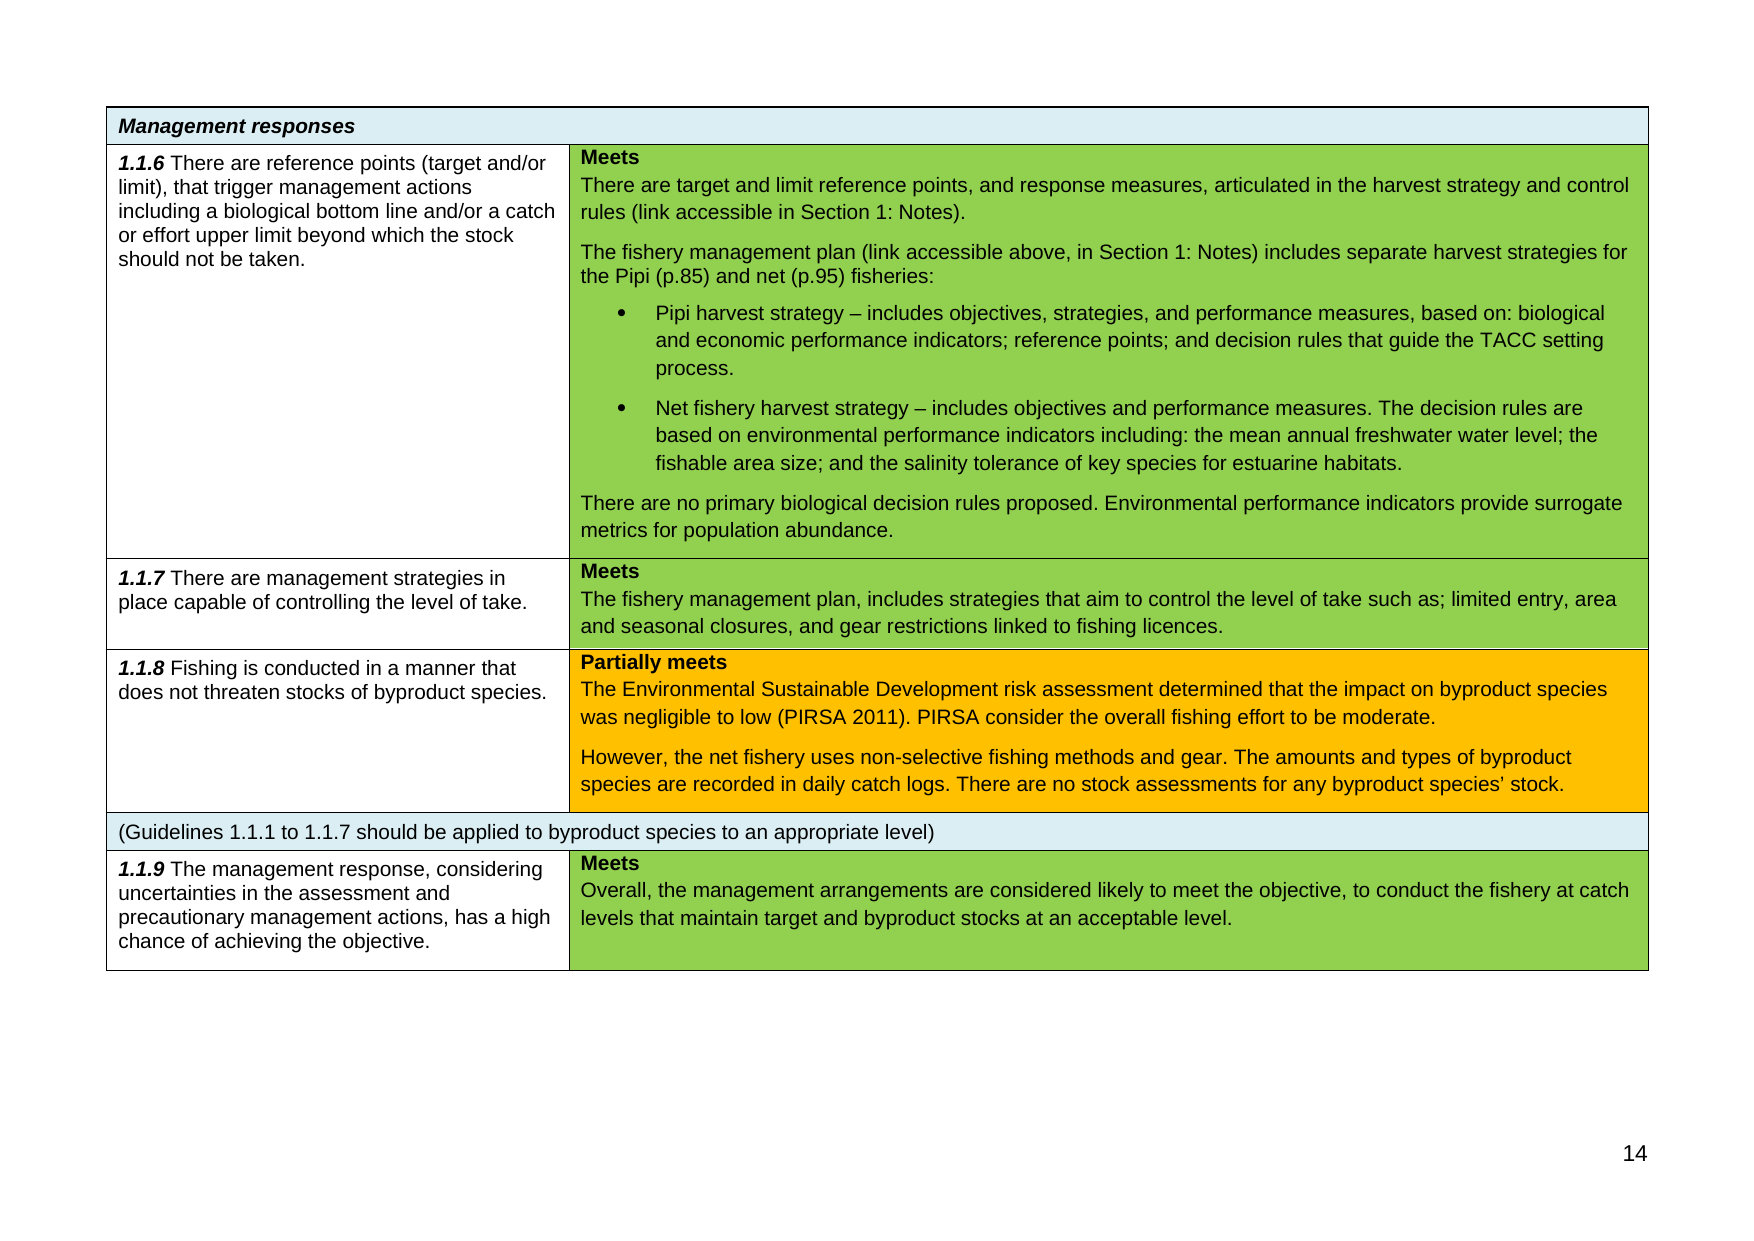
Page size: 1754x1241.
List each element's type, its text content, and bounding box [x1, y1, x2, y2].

table_cell 1.1.8 Fishing is conducted in a manner that does not threaten stocks of byproduct species. [107, 650, 569, 812]
table_cell 1.1.9 The management response, considering uncertainties in the assessment and precautionary management actions, has a high chance of achieving the objective. [107, 851, 569, 970]
table_cell Partially meets The Environmental Sustainable Development risk assessment determined that the impact on byproduct species was negligible to low (PIRSA 2011). PIRSA consider the overall fishing effort to be moderate. However, the net fishery uses non-selective fishing methods and gear. The amounts and types of byproduct species are recorded in daily catch logs. There are no stock assessments for any byproduct species’ stock. [570, 650, 1648, 812]
table_cell 1.1.7 There are management strategies in place capable of controlling the level of take. [107, 559, 569, 648]
table_cell (Guidelines 1.1.1 to 1.1.7 should be applied to byproduct species to an appropriate level) [107, 813, 1648, 850]
table_cell Meets The fishery management plan, includes strategies that aim to control the level of take such as; limited entry, area and seasonal closures, and gear restrictions linked to fishing licences. [570, 559, 1648, 648]
table_header Management responses [107, 108, 1648, 144]
table_cell Meets Overall, the management arrangements are considered likely to meet the objective, to conduct the fishery at catch levels that maintain target and byproduct stocks at an acceptable level. [570, 851, 1648, 970]
table_cell 1.1.6 There are reference points (target and/or limit), that trigger management actions including a biological bottom line and/or a catch or effort upper limit beyond which the stock should not be taken. [107, 145, 569, 558]
table_cell Meets There are target and limit reference points, and response measures, articulated in the harvest strategy and control rules (link accessible in Section 1: Notes). The fishery management plan (link accessible above, in Section 1: Notes) includes separate harvest strategies for the Pipi (p.85) and net (p.95) fisheries: Pipi harvest strategy – includes objectives, strategies, and performance measures, based on: biological and economic performance indicators; reference points; and decision rules that guide the TACC setting process. Net fishery harvest strategy – includes objectives and performance measures. The decision rules are based on environmental performance indicators including: the mean annual freshwater water level; the fishable area size; and the salinity tolerance of key species for estuarine habitats. There are no primary biological decision rules proposed. Environmental performance indicators provide surrogate metrics for population abundance. [570, 145, 1648, 558]
